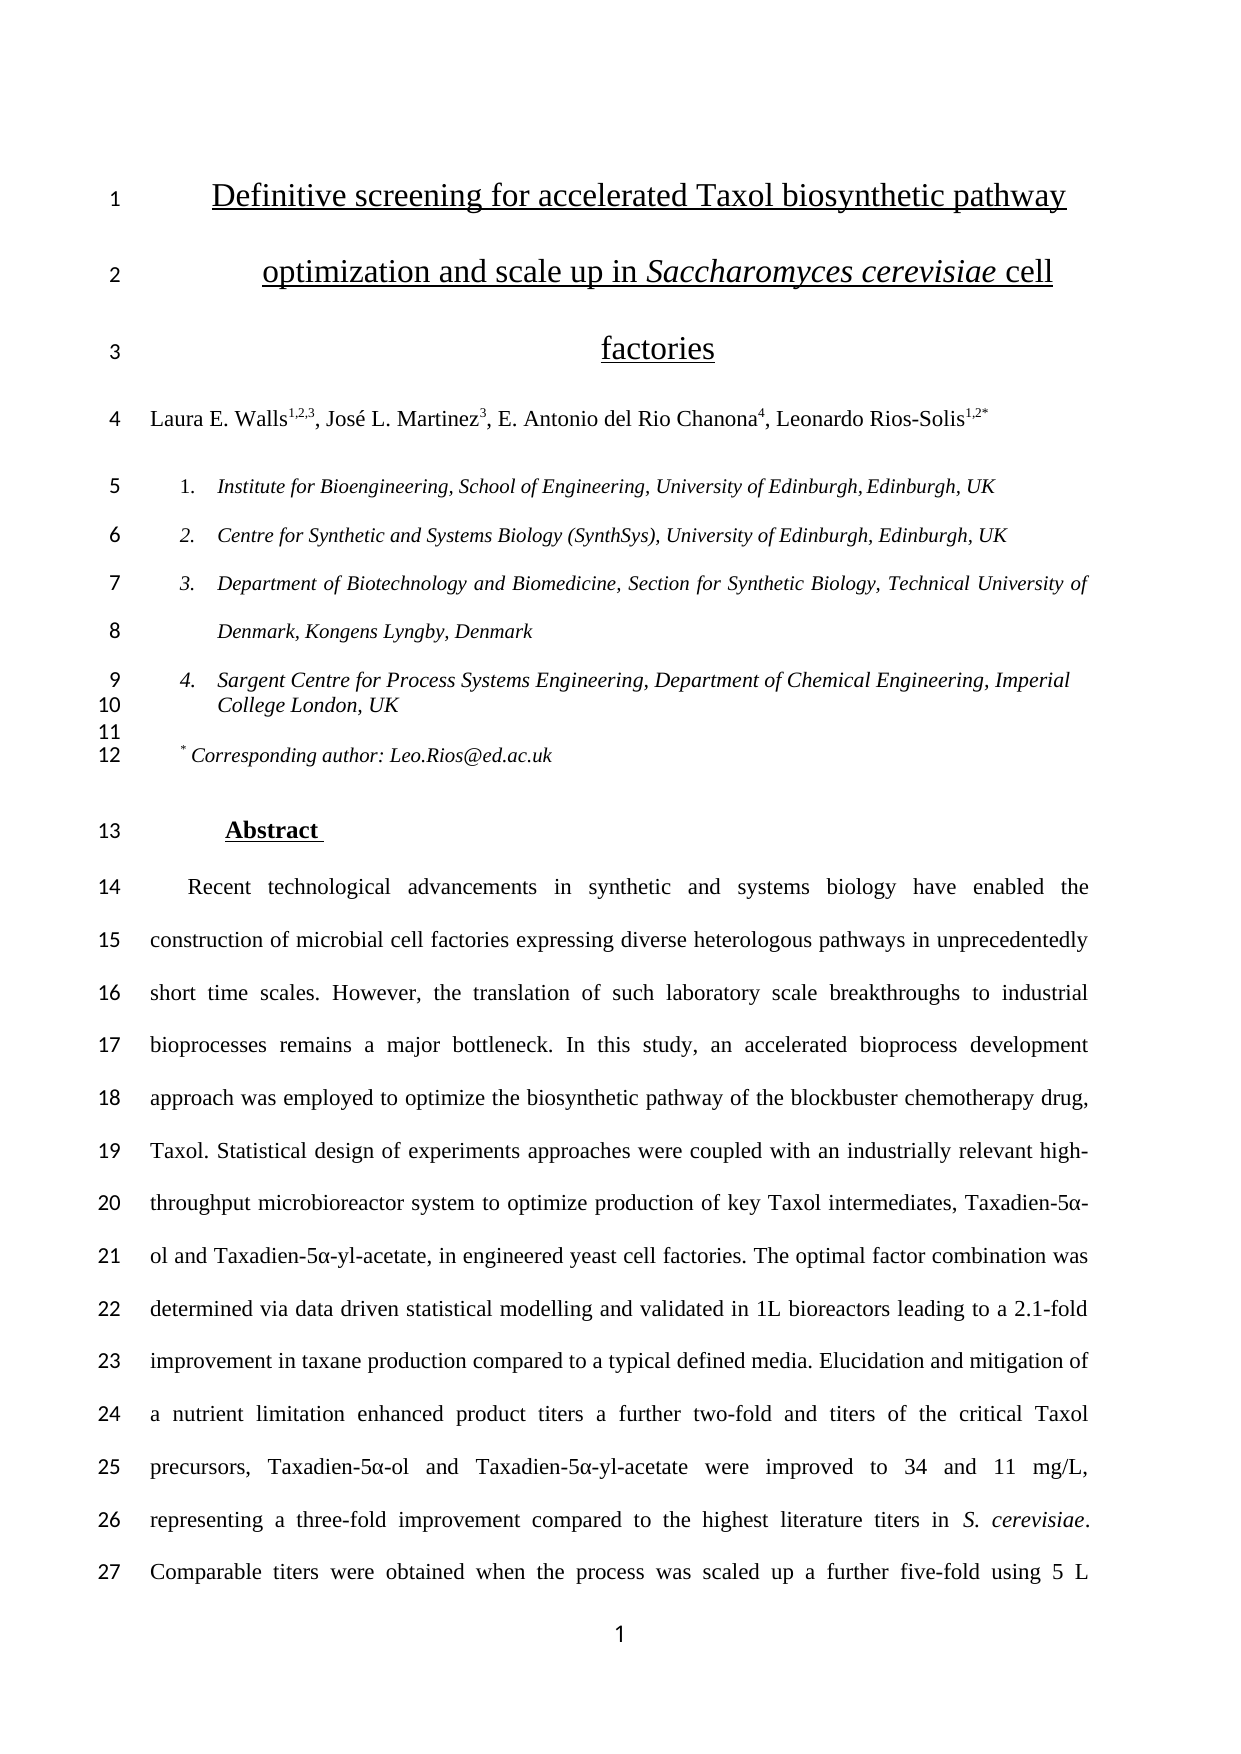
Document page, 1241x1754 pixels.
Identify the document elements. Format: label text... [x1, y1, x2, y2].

text Laura E. Walls1,2,3, José L. Martinez3, E. Antonio del Rio Chanona4, Leonardo Rios-Solis1,2* [150, 405, 1090, 431]
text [150, 873, 1090, 1585]
list Centre for Synthetic and Systems Biology (SynthSys), University of Edinburgh, Edinburgh, UK [179, 522, 1090, 547]
subtitle Definitive screening for accelerated Taxol biosynthetic pathway optimization and scale up in Saccharomyces cerevisiae cell factories [187, 175, 1090, 367]
text * Corresponding author: Leo.Rios@ed.ac.uk [179, 742, 1090, 767]
list Department of Biotechnology and Biomedicine, Section for Synthetic Biology, Technical University of Denmark, Kongens Lyngby, Denmark [179, 571, 1090, 643]
list Institute for Bioengineering, School of Engineering, University of Edinburgh, Edinburgh, UK [179, 474, 1090, 498]
list Sargent Centre for Process Systems Engineering, Department of Chemical Engineering, Imperial College London, UK [179, 667, 1090, 717]
subtitle Abstract [225, 816, 1090, 844]
